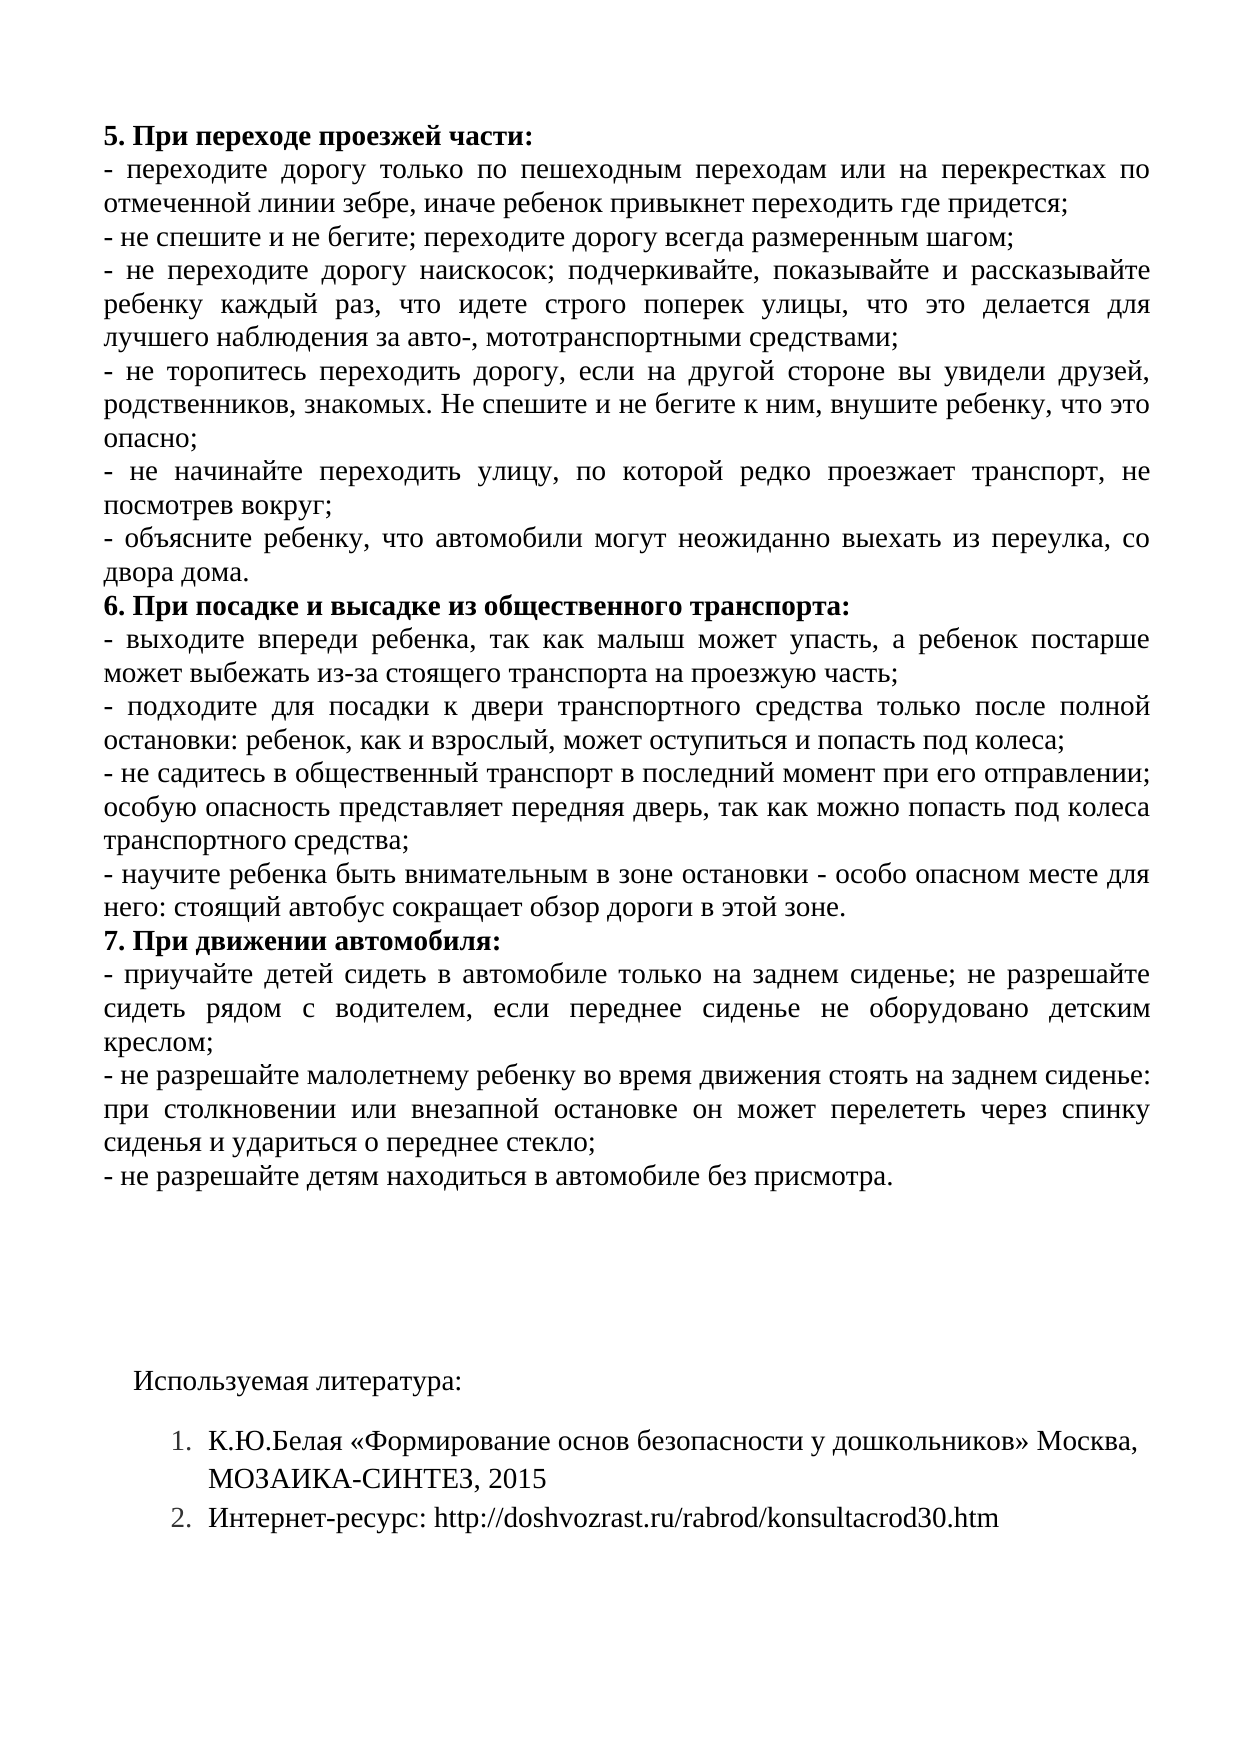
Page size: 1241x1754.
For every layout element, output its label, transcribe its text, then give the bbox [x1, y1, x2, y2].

text - подходите для посадки к двери транспортного средства только после полной остановки: ребенок, как и взрослый, может оступиться и попасть под колеса; [103, 688, 1152, 755]
text - не начинайте переходить улицу, по которой редко проезжает транспорт, не посмотрев вокруг; [103, 453, 1152, 521]
text 5. При переходе проезжей части: [103, 118, 1152, 152]
text - переходите дорогу только по пешеходным переходам или на перекрестках по отмеченной линии зебре, иначе ребенок привыкнет переходить где придется; [103, 152, 1152, 219]
text - не переходите дорогу наискосок; подчеркивайте, показывайте и рассказывайте ребенку каждый раз, что идете строго поперек улицы, что это делается для лучшего наблюдения за авто-, мототранспортными средствами; [103, 252, 1152, 353]
text - не садитесь в общественный транспорт в последний момент при его отправлении; особую опасность представляет передняя дверь, так как можно попасть под колеса транспортного средства; [103, 755, 1152, 856]
list Интернет-ресурс: http://doshvozrast.ru/rabrod/konsultacrod30.htm [418, 1500, 1152, 1533]
text - научите ребенка быть внимательным в зоне остановки - особо опасном месте для него: стоящий автобус сокращает обзор дороги в этой зоне. [103, 856, 1152, 923]
text - не торопитесь переходить дорогу, если на другой стороне вы увидели друзей, родственников, знакомых. Не спешите и не бегите к ним, внушите ребенку, что это опасно; [103, 353, 1152, 453]
text 6. При посадке и высадке из общественного транспорта: [103, 588, 1152, 621]
text Используемая литература: [133, 1363, 1152, 1397]
text - не спешите и не бегите; переходите дорогу всегда размеренным шагом; [103, 219, 1152, 252]
text - объясните ребенку, что автомобили могут неожиданно выехать из переулка, со двора дома. [103, 521, 1152, 588]
text - выходите впереди ребенка, так как малыш может упасть, а ребенок постарше может выбежать из-за стоящего транспорта на проезжую часть; [103, 621, 1152, 688]
text 7. При движении автомобиля: [103, 923, 1152, 957]
text - приучайте детей сидеть в автомобиле только на заднем сиденье; не разрешайте сидеть рядом с водителем, если переднее сиденье не оборудовано детским креслом; [103, 957, 1152, 1057]
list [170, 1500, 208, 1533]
text - не разрешайте детям находиться в автомобиле без присмотра. [103, 1158, 1152, 1191]
list К.Ю.Белая «Формирование основ безопасности у дошкольников» Москва, МОЗАИКА-СИНТЕЗ, 2015 [170, 1423, 1152, 1495]
text - не разрешайте малолетнему ребенку во время движения стоять на заднем сиденье: при столкновении или внезапной остановке он может перелететь через спинку сиденья и удариться о переднее стекло; [103, 1057, 1152, 1158]
